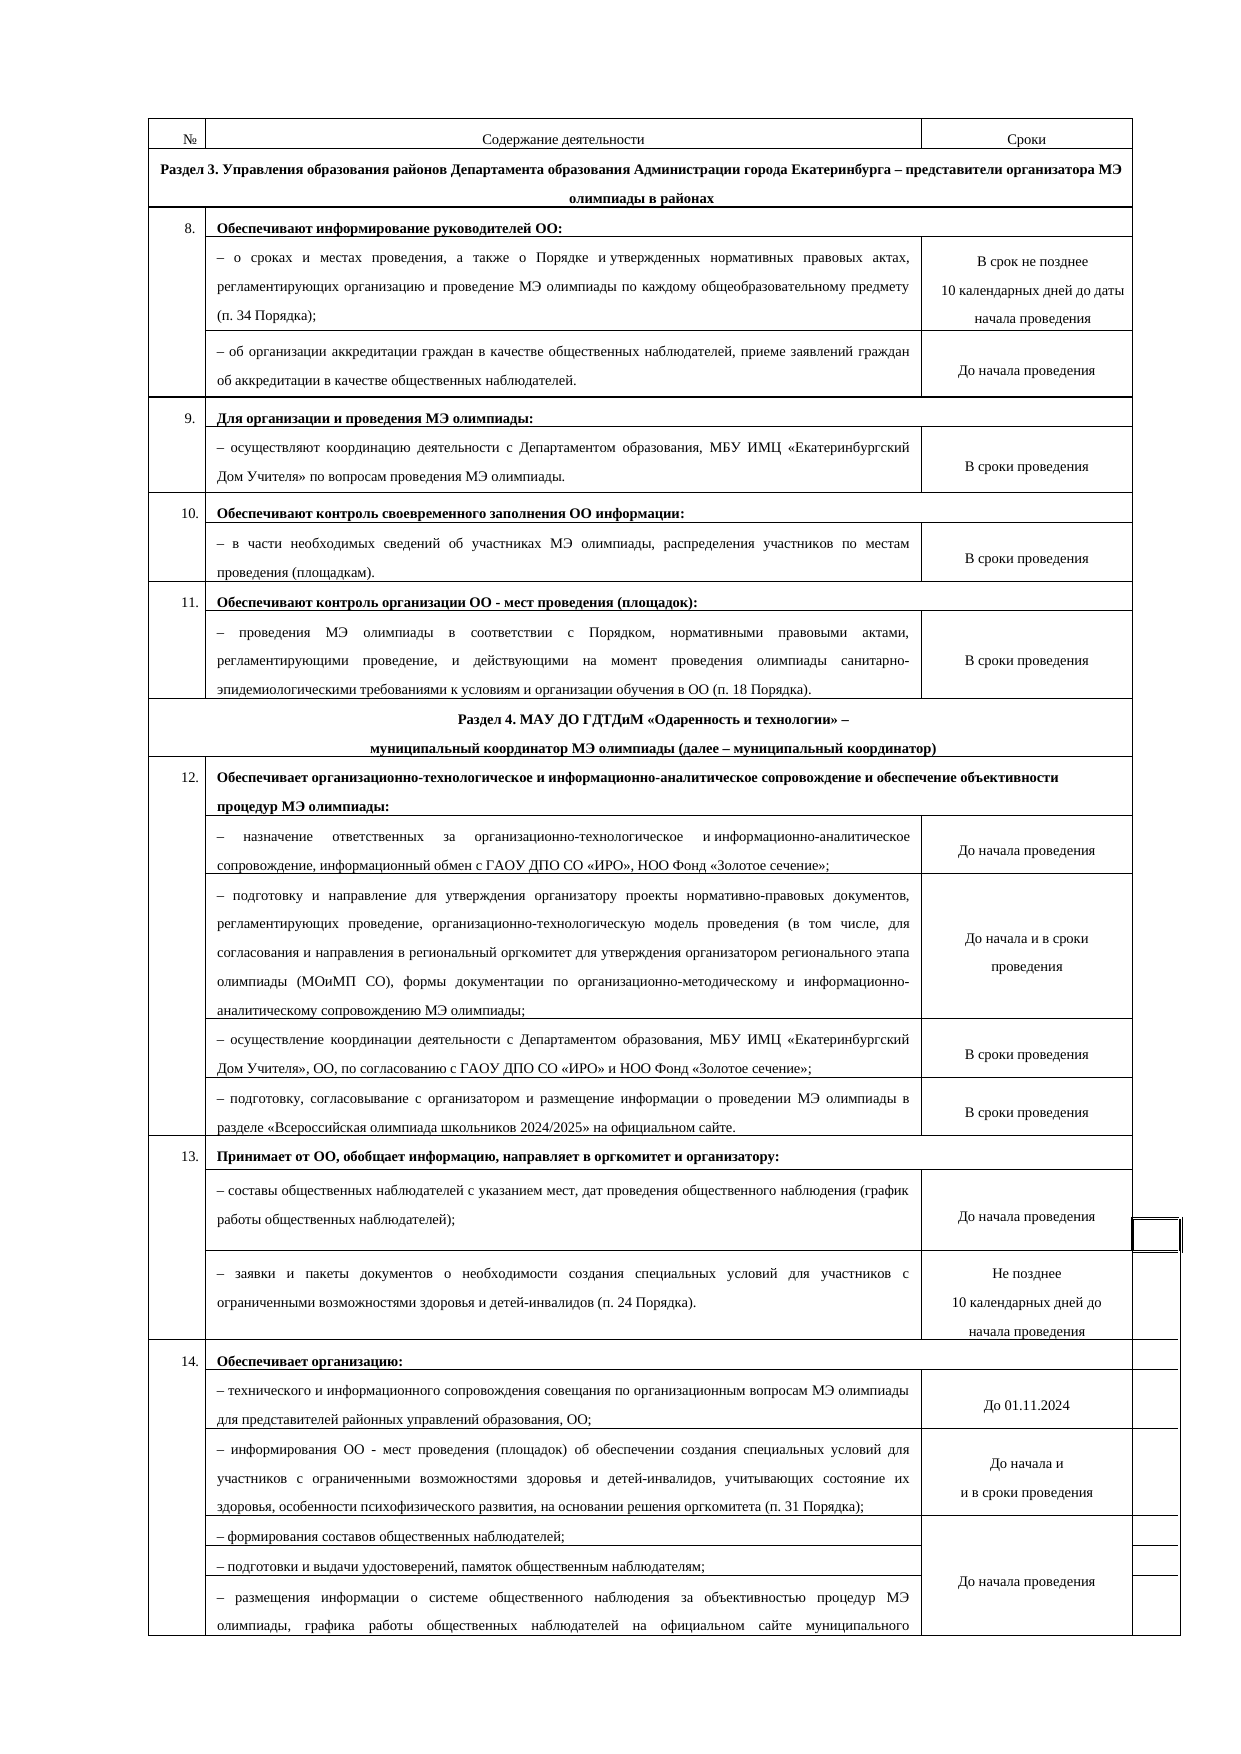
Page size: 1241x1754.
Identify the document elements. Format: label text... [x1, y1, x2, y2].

table_cell До начала проведения [922, 816, 1132, 873]
table_cell [1133, 1369, 1180, 1428]
table_cell Не позднее 10 календарных дней до начала проведения [922, 1251, 1132, 1339]
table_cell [206, 1576, 921, 1635]
table_cell Обеспечивают контроль своевременного заполнения ОО информации: [206, 493, 1132, 522]
table_header Содержание деятельности [206, 119, 921, 148]
table_cell – в части необходимых сведений об участниках МЭ олимпиады, распределения участников по местам проведения (площадкам). [206, 523, 921, 581]
table_cell 12. [149, 757, 205, 1135]
table_cell – составы общественных наблюдателей с указанием мест, дат проведения общественного наблюдения (график работы общественных наблюдателей); [206, 1170, 921, 1250]
table_cell Обеспечивают информирование руководителей ОО: [206, 208, 1132, 236]
table_cell [1133, 1575, 1180, 1635]
table_cell 13. [149, 1136, 205, 1339]
table_cell В срок не позднее 10 календарных дней до даты начала проведения [922, 237, 1132, 330]
table_cell 9. [149, 398, 205, 492]
table_cell В сроки проведения [922, 427, 1132, 492]
table_cell В сроки проведения [922, 523, 1132, 581]
table_cell В сроки проведения [922, 1078, 1132, 1135]
table_cell До начала и и в сроки проведения [922, 1429, 1132, 1515]
table_header Сроки [922, 119, 1132, 148]
table_cell До начала проведения [922, 1170, 1132, 1250]
table_cell – формирования составов общественных наблюдателей; [206, 1516, 921, 1545]
table_cell Принимает от ОО, обобщает информацию, направляет в оргкомитет и организатору: [206, 1136, 1132, 1169]
table_cell – технического и информационного сопровождения совещания по организационным вопросам МЭ олимпиады для представителей районных управлений образования, ОО; [206, 1370, 921, 1428]
table_cell [1133, 1250, 1180, 1339]
table_cell Раздел 3. Управления образования районов Департамента образования Администрации города Екатеринбурга – представители организатора МЭ олимпиады в районах [149, 149, 1132, 206]
table_cell – подготовки и выдачи удостоверений, памяток общественным наблюдателям; [206, 1546, 921, 1574]
table_cell – о сроках и местах проведения, а также о Порядке и утвержденных нормативных правовых актах, регламентирующих организацию и проведение МЭ олимпиады по каждому общеобразовательному предмету (п. 34 Порядка); [206, 237, 921, 330]
table_cell 8. [149, 208, 205, 396]
table_cell Обеспечивает организацию: [206, 1340, 1132, 1369]
table_cell 14. [149, 1340, 205, 1635]
table_cell – об организации аккредитации граждан в качестве общественных наблюдателей, приеме заявлений граждан об аккредитации в качестве общественных наблюдателей. [206, 331, 921, 396]
table_cell Для организации и проведения МЭ олимпиады: [206, 398, 1132, 426]
table_cell В сроки проведения [922, 611, 1132, 698]
table_cell [1133, 1515, 1180, 1545]
table_cell Раздел 4. МАУ ДО ГДТДиМ «Одаренность и технологии» – муниципальный координатор МЭ олимпиады (далее – муниципальный координатор) [149, 699, 1132, 756]
table_cell 10. [149, 493, 205, 581]
table_cell 11. [149, 582, 205, 698]
table_cell В сроки проведения [922, 1019, 1132, 1077]
table_cell – назначение ответственных за организационно-технологическое и информационно-аналитическое сопровождение, информационный обмен с ГАОУ ДПО СО «ИРО», НОО Фонд «Золотое сечение»; [206, 816, 921, 873]
table_cell [1133, 1217, 1181, 1250]
table_cell Обеспечивают контроль организации ОО - мест проведения (площадок): [206, 582, 1132, 610]
table_cell – осуществляют координацию деятельности с Департаментом образования, МБУ ИМЦ «Екатеринбургский Дом Учителя» по вопросам проведения МЭ олимпиады. [206, 427, 921, 492]
table_cell До начала и в сроки проведения [922, 874, 1132, 1018]
table_cell – информирования ОО - мест проведения (площадок) об обеспечении создания специальных условий для участников с ограниченными возможностями здоровья и детей-инвалидов, учитывающих состояние их здоровья, особенности психофизического развития, на основании решения оргкомитета (п. 31 Порядка); [206, 1429, 921, 1515]
table_header № [149, 119, 205, 148]
table_cell [1133, 1428, 1180, 1515]
table_cell [1133, 1545, 1180, 1574]
table_cell Обеспечивает организационно-технологическое и информационно-аналитическое сопровождение и обеспечение объективности процедур МЭ олимпиады: [206, 757, 1132, 815]
table_cell [1133, 1339, 1180, 1369]
table_cell – подготовку, согласовывание с организатором и размещение информации о проведении МЭ олимпиады в разделе «Всероссийская олимпиада школьников 2024/2025» на официальном сайте. [206, 1078, 921, 1135]
table_cell До начала проведения [922, 1516, 1132, 1635]
table_cell – проведения МЭ олимпиады в соответствии с Порядком, нормативными правовыми актами, регламентирующими проведение, и действующими на момент проведения олимпиады санитарно-эпидемиологическими требованиями к условиям и организации обучения в ОО (п. 18 Порядка). [206, 611, 921, 698]
table_cell До начала проведения [922, 331, 1132, 396]
table_cell – подготовку и направление для утверждения организатору проекты нормативно-правовых документов, регламентирующих проведение, организационно-технологическую модель проведения (в том числе, для согласования и направления в региональный оргкомитет для утверждения организатором регионального этапа олимпиады (МОиМП СО), формы документации по организационно-методическому и информационно-аналитическому сопровождению МЭ олимпиады; [206, 874, 921, 1018]
table_cell До 01.11.2024 [922, 1370, 1132, 1428]
table_cell – осуществление координации деятельности с Департаментом образования, МБУ ИМЦ «Екатеринбургский Дом Учителя», ОО, по согласованию с ГАОУ ДПО СО «ИРО» и НОО Фонд «Золотое сечение»; [206, 1019, 921, 1077]
table_cell – заявки и пакеты документов о необходимости создания специальных условий для участников с ограниченными возможностями здоровья и детей-инвалидов (п. 24 Порядка). [206, 1251, 921, 1339]
